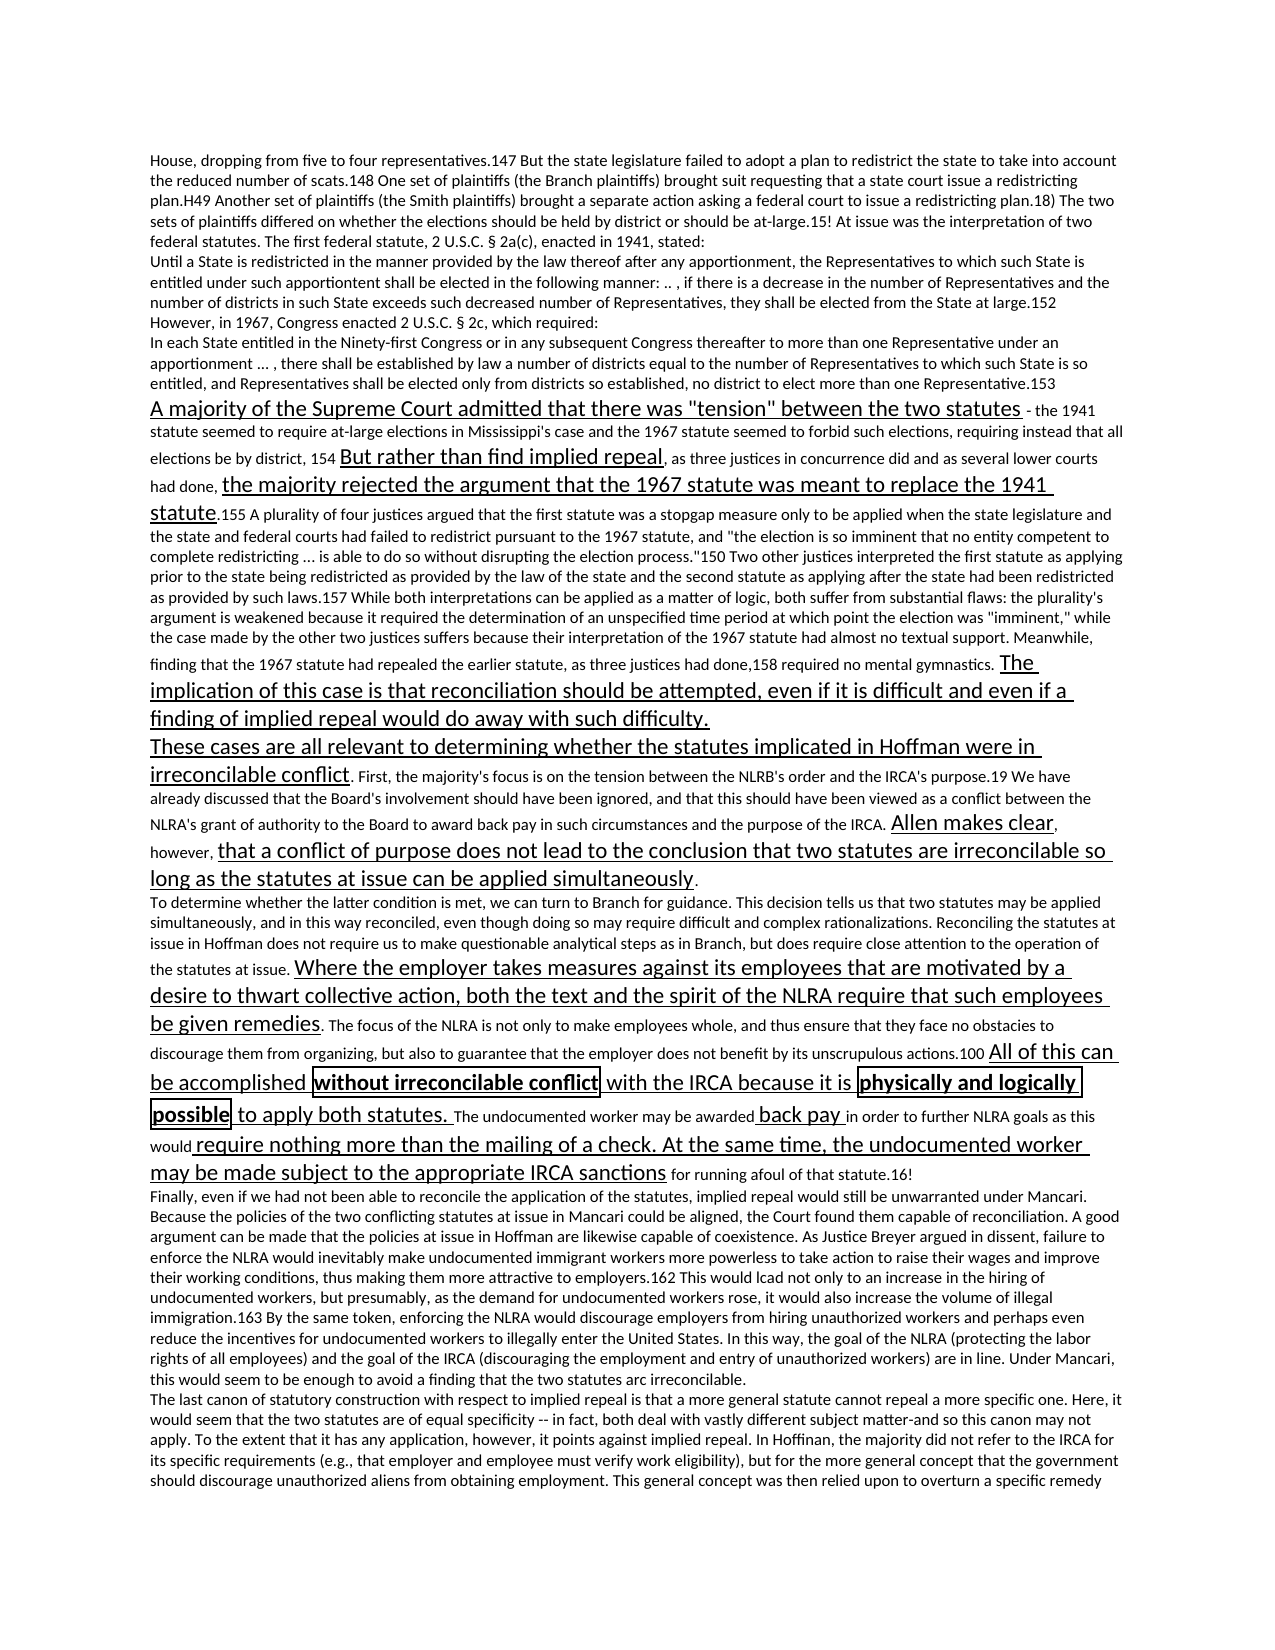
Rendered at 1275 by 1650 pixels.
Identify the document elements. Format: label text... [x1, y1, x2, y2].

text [150, 1389, 1125, 1491]
text Until a State is redistricted in the manner provided by the law thereof after any apportionment, the Representatives to which such State is entitled under such apportiontent shall be elected in the following manner: .. , if there is a decrease in the number of Representatives and the number of districts in such State exceeds such decreased number of Representatives, they shall be elected from the State at large.152 [150, 252, 1125, 312]
text A majority of the Supreme Court admitted that there was "tension" between the two statutes - the 1941 statute seemed to require at-large elections in Mississippi's case and the 1967 statute seemed to forbid such elections, requiring instead that all elections be by district, 154 But rather than find implied repeal, as three justices in concurrence did and as several lower courts had done, the majority rejected the argument that the 1967 statute was meant to replace the 1941 statute.155 A plurality of four justices argued that the first statute was a stopgap measure only to be applied when the state legislature and the state and federal courts had failed to redistrict pursuant to the 1967 statute, and "the election is so imminent that no entity competent to complete redistricting ... is able to do so without disrupting the election process."150 Two other justices interpreted the first statute as applying prior to the state being redistricted as provided by the law of the state and the second statute as applying after the state had been redistricted as provided by such laws.157 While both interpretations can be applied as a matter of logic, both suffer from substantial flaws: the plurality's argument is weakened because it required the determination of an unspecified time period at which point the election was "imminent," while the case made by the other two justices suffers because their interpretation of the 1967 statute had almost no textual support. Meanwhile, finding that the 1967 statute had repealed the earlier statute, as three justices had done,158 required no mental gymnastics. The implication of this case is that reconciliation should be attempted, even if it is difficult and even if a finding of implied repeal would do away with such difficulty. [150, 394, 1125, 732]
text In each State entitled in the Ninety-first Congress or in any subsequent Congress thereafter to more than one Representative under an apportionment ... , there shall be established by law a number of districts equal to the number of Representatives to which such State is so entitled, and Representatives shall be elected only from districts so established, no district to elect more than one Representative.153 [150, 333, 1125, 394]
text However, in 1967, Congress enacted 2 U.S.C. § 2c, which required: [150, 312, 1125, 333]
text To determine whether the latter condition is met, we can turn to Branch for guidance. This decision tells us that two statutes may be applied simultaneously, and in this way reconciled, even though doing so may require difficult and complex rationalizations. Reconciling the statutes at issue in Hoffman does not require us to make questionable analytical steps as in Branch, but does require close attention to the operation of the statutes at issue. Where the employer takes measures against its employees that are motivated by a desire to thwart collective action, both the text and the spirit of the NLRA require that such employees be given remedies. The focus of the NLRA is not only to make employees whole, and thus ensure that they face no obstacies to discourage them from organizing, but also to guarantee that the employer does not benefit by its unscrupulous actions.100 All of this can be accomplished without irreconcilable conflict with the IRCA because it is physically and logically possible to apply both statutes. The undocumented worker may be awarded back pay in order to further NLRA goals as this would require nothing more than the mailing of a check. At the same time, the undocumented worker may be made subject to the appropriate IRCA sanctions for running afoul of that statute.16! [150, 892, 1125, 1186]
text Finally, even if we had not been able to reconcile the application of the statutes, implied repeal would still be unwarranted under Mancari. Because the policies of the two conflicting statutes at issue in Mancari could be aligned, the Court found them capable of reconciliation. A good argument can be made that the policies at issue in Hoffman are likewise capable of coexistence. As Justice Breyer argued in dissent, failure to enforce the NLRA would inevitably make undocumented immigrant workers more powerless to take action to raise their wages and improve their working conditions, thus making them more attractive to employers.162 This would lcad not only to an increase in the hiring of undocumented workers, but presumably, as the demand for undocumented workers rose, it would also increase the volume of illegal immigration.163 By the same token, enforcing the NLRA would discourage employers from hiring unauthorized workers and perhaps even reduce the incentives for undocumented workers to illegally enter the United States. In this way, the goal of the NLRA (protecting the labor rights of all employees) and the goal of the IRCA (discouraging the employment and entry of unauthorized workers) are in line. Under Mancari, this would seem to be enough to avoid a finding that the two statutes arc irreconcilable. [150, 1186, 1125, 1389]
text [150, 150, 1125, 252]
text These cases are all relevant to determining whether the statutes implicated in Hoffman were in irreconcilable conflict. First, the majority's focus is on the tension between the NLRB's order and the IRCA's purpose.19 We have already discussed that the Board's involvement should have been ignored, and that this should have been viewed as a conflict between the NLRA's grant of authority to the Board to award back pay in such circumstances and the purpose of the IRCA. Allen makes clear, however, that a conflict of purpose does not lead to the conclusion that two statutes are irreconcilable so long as the statutes at issue can be applied simultaneously. [150, 732, 1125, 892]
